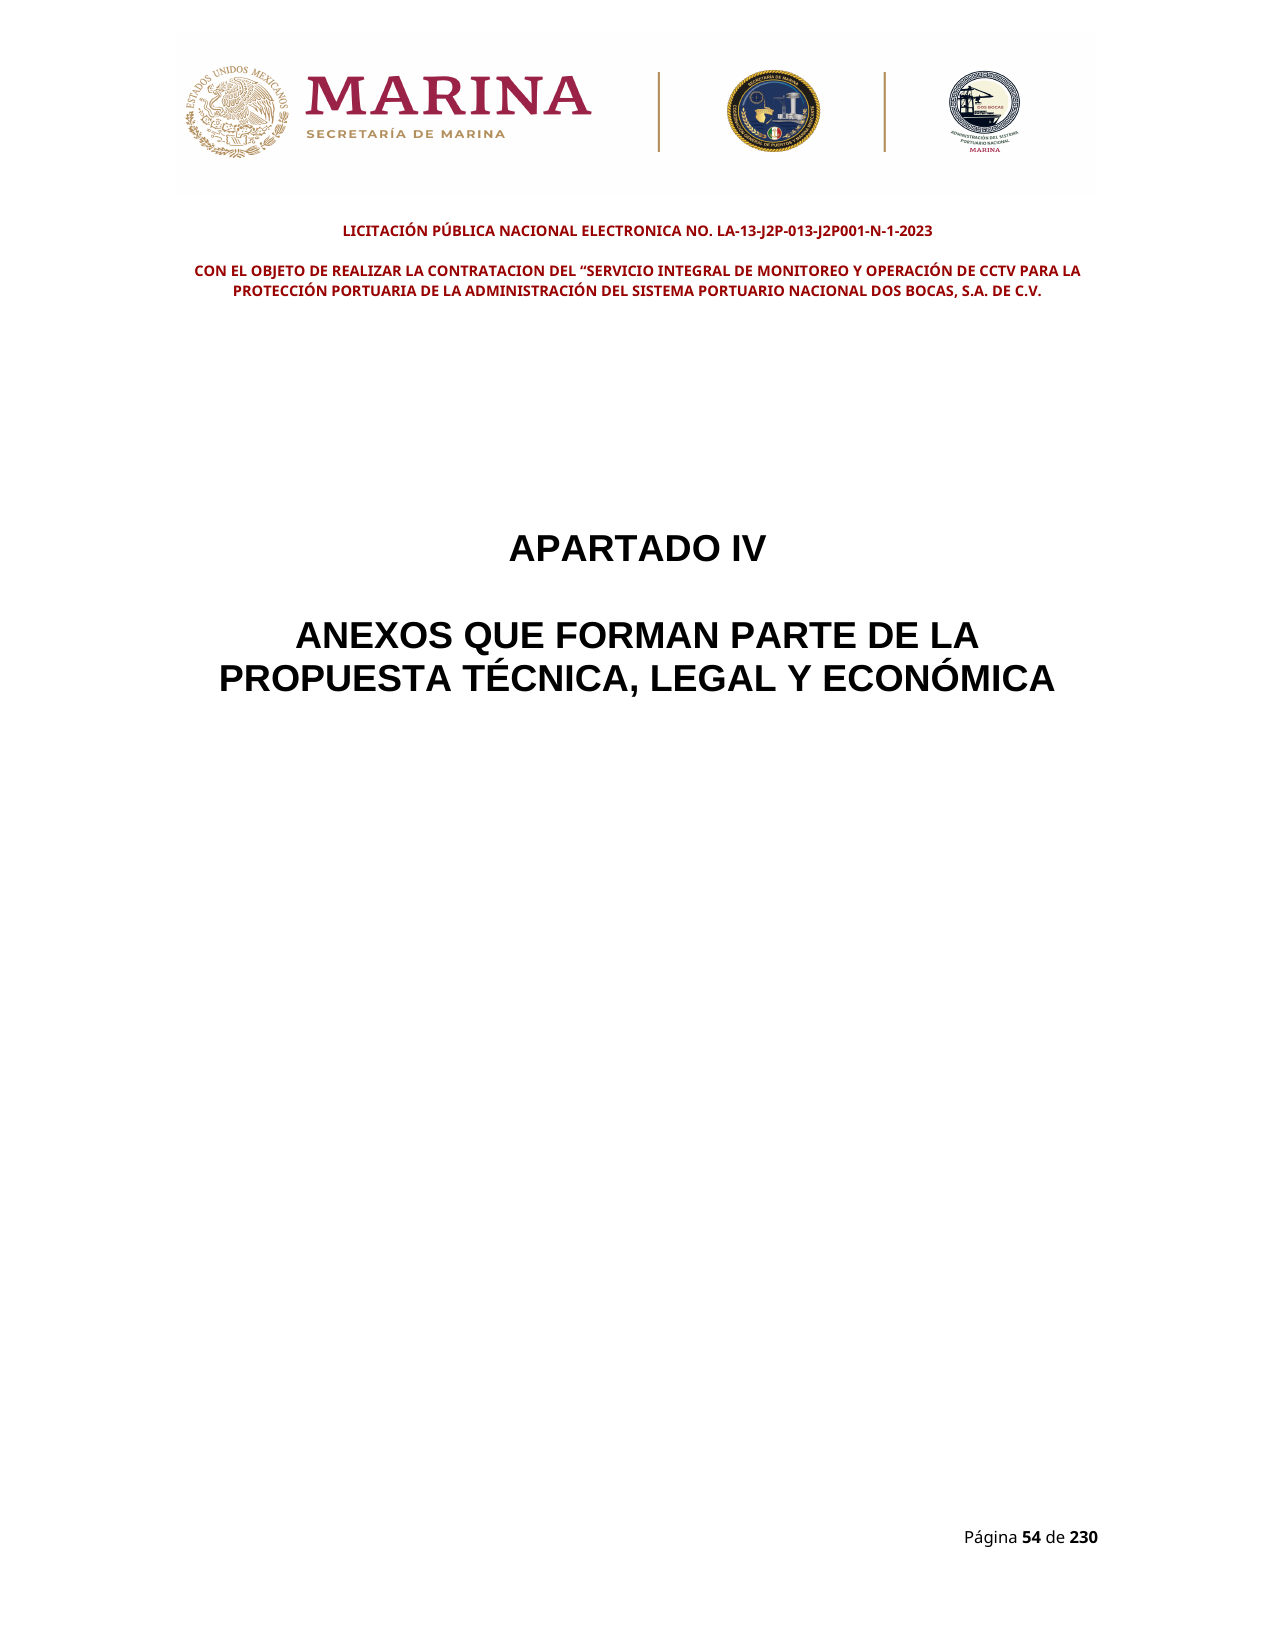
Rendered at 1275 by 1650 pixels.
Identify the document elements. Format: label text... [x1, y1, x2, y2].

text ANEXOS QUE FORMAN PARTE DE LA PROPUESTA TÉCNICA, LEGAL Y ECONÓMICA [177, 613, 1098, 699]
text APARTADO IV [177, 527, 1098, 570]
picture [175, 31, 1098, 195]
